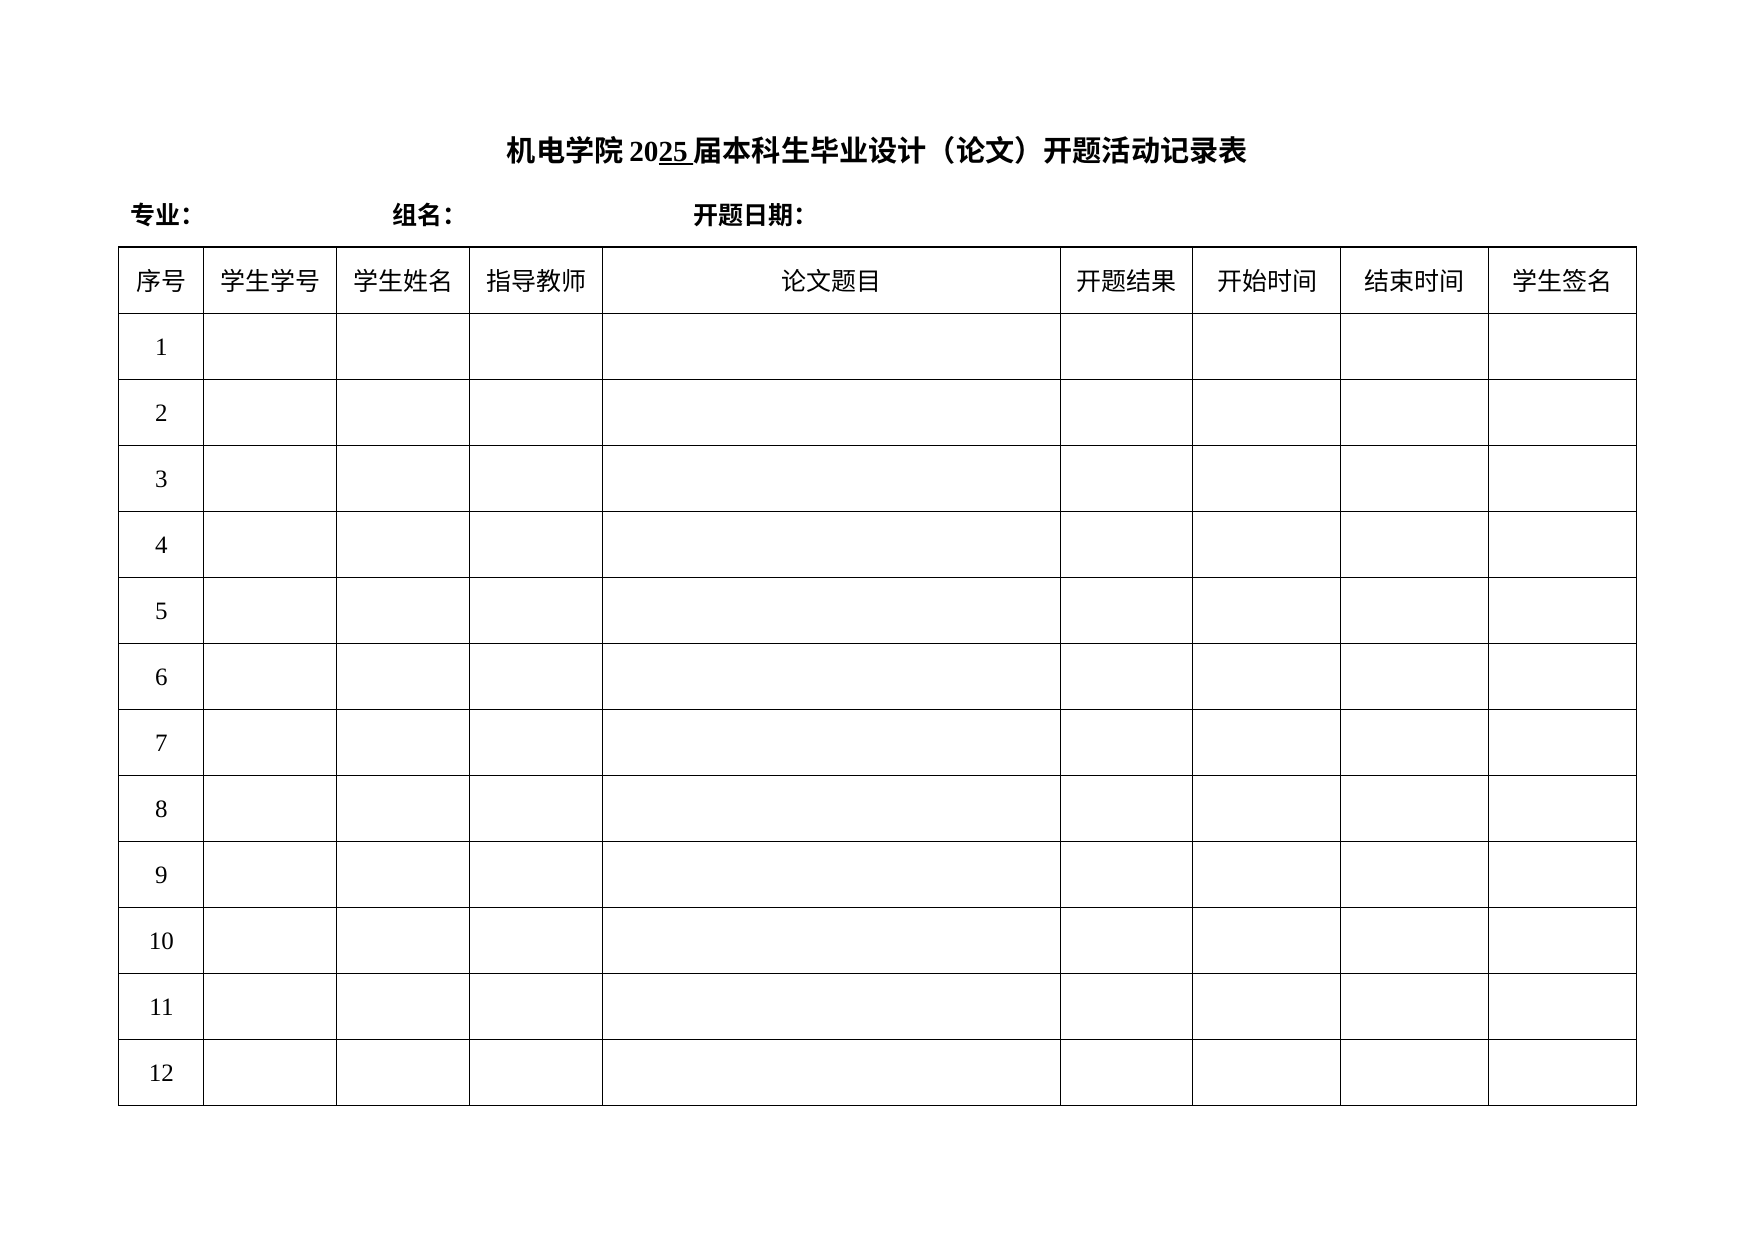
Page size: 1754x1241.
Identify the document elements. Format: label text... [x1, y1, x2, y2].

table_cell 5 [119, 578, 203, 643]
table_cell 6 [119, 644, 203, 709]
table_cell [1341, 512, 1488, 577]
table_cell [470, 512, 602, 577]
text 机电学院2025届本科生毕业设计（论文）开题活动记录表 [92, 116, 1624, 181]
table_cell [204, 380, 336, 444]
table_cell [1489, 1040, 1636, 1105]
table_header 结束时间 [1341, 248, 1488, 312]
table_cell [1193, 314, 1340, 378]
table_cell [603, 578, 1060, 643]
table_cell [1193, 380, 1340, 444]
table_cell [204, 842, 336, 907]
table_cell 2 [119, 380, 203, 444]
table_cell [1341, 842, 1488, 907]
table_cell [337, 644, 469, 709]
table_header 指导教师 [470, 248, 602, 312]
table_cell 12 [119, 1040, 203, 1105]
table_cell [470, 710, 602, 775]
table_cell [1193, 842, 1340, 907]
table_cell 9 [119, 842, 203, 907]
table_cell [1489, 512, 1636, 577]
table_cell [204, 644, 336, 709]
table_cell [337, 974, 469, 1039]
text 专业： 组名： 开题日期： [130, 181, 1624, 246]
table_cell [1341, 908, 1488, 973]
table_cell [603, 710, 1060, 775]
table_cell 10 [119, 908, 203, 973]
table_cell [470, 842, 602, 907]
table_header 学生学号 [204, 248, 336, 312]
table_cell [470, 974, 602, 1039]
table_cell [337, 842, 469, 907]
table_cell [1489, 446, 1636, 511]
table_cell [337, 710, 469, 775]
table_cell [603, 512, 1060, 577]
table_cell [603, 314, 1060, 378]
table_cell [1341, 314, 1488, 378]
table_cell [1489, 578, 1636, 643]
table_cell 8 [119, 776, 203, 841]
table_header 学生签名 [1489, 248, 1636, 312]
table_cell [1193, 578, 1340, 643]
table_cell [1341, 644, 1488, 709]
table_cell [1061, 842, 1192, 907]
table_cell [1061, 776, 1192, 841]
table_cell [1061, 974, 1192, 1039]
table_header 开始时间 [1193, 248, 1340, 312]
table_cell 7 [119, 710, 203, 775]
table_cell [1489, 974, 1636, 1039]
table_cell [337, 512, 469, 577]
table_cell [337, 578, 469, 643]
table_cell [1061, 578, 1192, 643]
table_cell 4 [119, 512, 203, 577]
table_cell [204, 710, 336, 775]
table_header 开题结果 [1061, 248, 1192, 312]
table_cell [603, 776, 1060, 841]
table_cell [1341, 578, 1488, 643]
table_cell [204, 776, 336, 841]
table_cell 1 [119, 314, 203, 378]
table_cell [603, 1040, 1060, 1105]
table_cell [1193, 908, 1340, 973]
table_cell [204, 974, 336, 1039]
table_cell [470, 1040, 602, 1105]
table_cell [1061, 710, 1192, 775]
table_header 学生姓名 [337, 248, 469, 312]
table_cell [1193, 776, 1340, 841]
table_cell [204, 446, 336, 511]
table_cell [1193, 644, 1340, 709]
table_cell 11 [119, 974, 203, 1039]
table_cell [1061, 314, 1192, 378]
table_cell [1193, 446, 1340, 511]
table_cell [470, 314, 602, 378]
table_cell [1341, 380, 1488, 444]
table_cell [1061, 512, 1192, 577]
table_cell [603, 842, 1060, 907]
table_cell [603, 380, 1060, 444]
table_cell [1489, 380, 1636, 444]
table_cell 3 [119, 446, 203, 511]
table_cell [470, 776, 602, 841]
table_cell [1489, 842, 1636, 907]
table_cell [1061, 1040, 1192, 1105]
table_cell [337, 1040, 469, 1105]
table_cell [603, 644, 1060, 709]
table_cell [1489, 776, 1636, 841]
table_cell [337, 380, 469, 444]
table_cell [1193, 512, 1340, 577]
table_cell [1341, 974, 1488, 1039]
table_cell [470, 578, 602, 643]
table_cell [1061, 644, 1192, 709]
table_cell [470, 446, 602, 511]
table_cell [337, 776, 469, 841]
table_cell [470, 644, 602, 709]
table_cell [1193, 1040, 1340, 1105]
table_cell [470, 380, 602, 444]
table_cell [603, 974, 1060, 1039]
table_cell [470, 908, 602, 973]
table_cell [204, 314, 336, 378]
table_cell [337, 314, 469, 378]
table_header 论文题目 [603, 248, 1060, 312]
table_cell [337, 908, 469, 973]
table_cell [603, 446, 1060, 511]
table_cell [1341, 1040, 1488, 1105]
table_cell [1489, 644, 1636, 709]
table_cell [1489, 710, 1636, 775]
table_cell [204, 908, 336, 973]
table_cell [1061, 446, 1192, 511]
table_cell [204, 1040, 336, 1105]
table_cell [603, 908, 1060, 973]
table_cell [1489, 908, 1636, 973]
table_cell [1061, 908, 1192, 973]
table_cell [1341, 776, 1488, 841]
table_cell [1341, 710, 1488, 775]
table_cell [1489, 314, 1636, 378]
table_cell [1061, 380, 1192, 444]
table_cell [204, 512, 336, 577]
table_header 序号 [119, 248, 203, 312]
table_cell [1341, 446, 1488, 511]
table_cell [1193, 974, 1340, 1039]
table_cell [337, 446, 469, 511]
table_cell [1193, 710, 1340, 775]
table_cell [204, 578, 336, 643]
